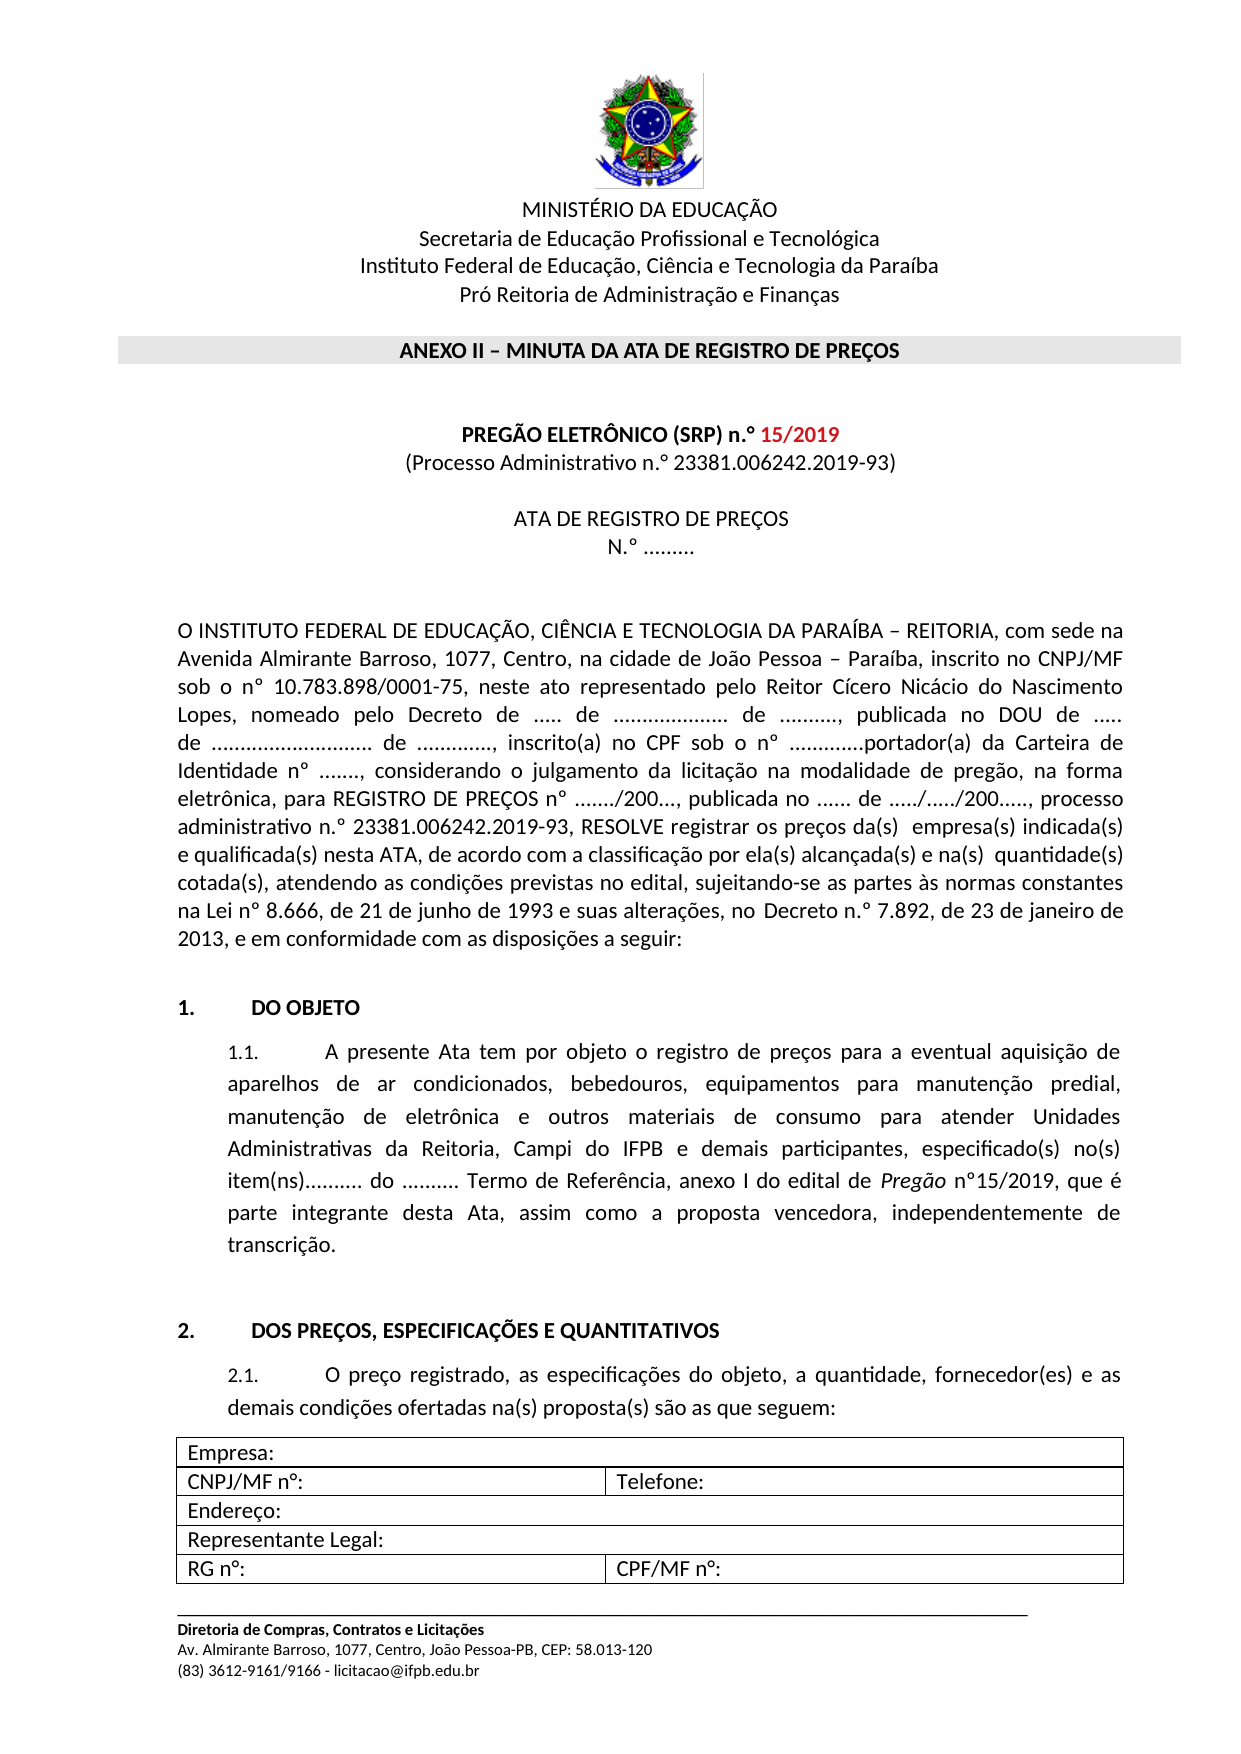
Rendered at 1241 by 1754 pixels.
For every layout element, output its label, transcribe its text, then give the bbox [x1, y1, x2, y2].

text (Processo Administrativo n.° 23381.006242.2019-93) [177, 448, 1124, 476]
list A presente Ata tem por objeto o registro de preços para a eventual aquisição de aparelhos de ar condicionados, bebedouros, equipamentos para manutenção predial, manutenção de eletrônica e outros materiais de consumo para atender Unidades Administrativas da Reitoria, Campi do IFPB e demais participantes, especificado(s) no(s) item(ns).......... do .......... Termo de Referência, anexo I do edital de Pregão nº15/2019, que é parte integrante desta Ata, assim como a proposta vencedora, independentemente de transcrição. [227, 1037, 1122, 1258]
table_cell CPF/MF n°: [606, 1555, 1123, 1583]
table_header Empresa: [177, 1438, 1123, 1466]
picture [595, 73, 705, 190]
table_cell Telefone: [606, 1468, 1123, 1495]
list DO OBJETO [177, 993, 1122, 1021]
text ATA DE REGISTRO DE PREÇOS [177, 504, 1125, 532]
table_cell CNPJ/MF n°: [177, 1468, 605, 1495]
table_cell Representante Legal: [177, 1526, 1123, 1553]
text N.º ......... [177, 532, 1125, 560]
text O INSTITUTO FEDERAL DE EDUCAÇÃO, CIÊNCIA E TECNOLOGIA DA PARAÍBA – REITORIA, com sede na Avenida Almirante Barroso, 1077, Centro, na cidade de João Pessoa – Paraíba, inscrito no CNPJ/MF sob o nº 10.783.898/0001-75, neste ato representado pelo Reitor Cícero Nicácio do Nascimento Lopes, nomeado pelo Decreto de ..... de .................... de .........., publicada no DOU de ..... de ............................ de ............., inscrito(a) no CPF sob o nº .............portador(a) da Carteira de Identidade nº ......., considerando o julgamento da licitação na modalidade de pregão, na forma eletrônica, para REGISTRO DE PREÇOS nº ......./200..., publicada no ...... de ...../...../200....., processo administrativo n.º 23381.006242.2019-93, RESOLVE registrar os preços da(s) empresa(s) indicada(s) e qualificada(s) nesta ATA, de acordo com a classificação por ela(s) alcançada(s) e na(s) quantidade(s) cotada(s), atendendo as condições previstas no edital, sujeitando-se as partes às normas constantes na Lei nº 8.666, de 21 de junho de 1993 e suas alterações, no Decreto n.º 7.892, de 23 de janeiro de 2013, e em conformidade com as disposições a seguir: [177, 616, 1125, 952]
text PREGÃO ELETRÔNICO (SRP) n.° 15/2019 [177, 420, 1124, 448]
text ANEXO II – MINUTA DA ATA DE REGISTRO DE PREÇOS [118, 336, 1181, 364]
table_cell RG n°: [177, 1555, 605, 1583]
list DOS PREÇOS, ESPECIFICAÇÕES E QUANTITATIVOS [177, 1316, 1122, 1344]
table_cell Endereço: [177, 1496, 1123, 1524]
list O preço registrado, as especificações do objeto, a quantidade, fornecedor(es) e as demais condições ofertadas na(s) proposta(s) são as que seguem: [227, 1360, 1122, 1421]
